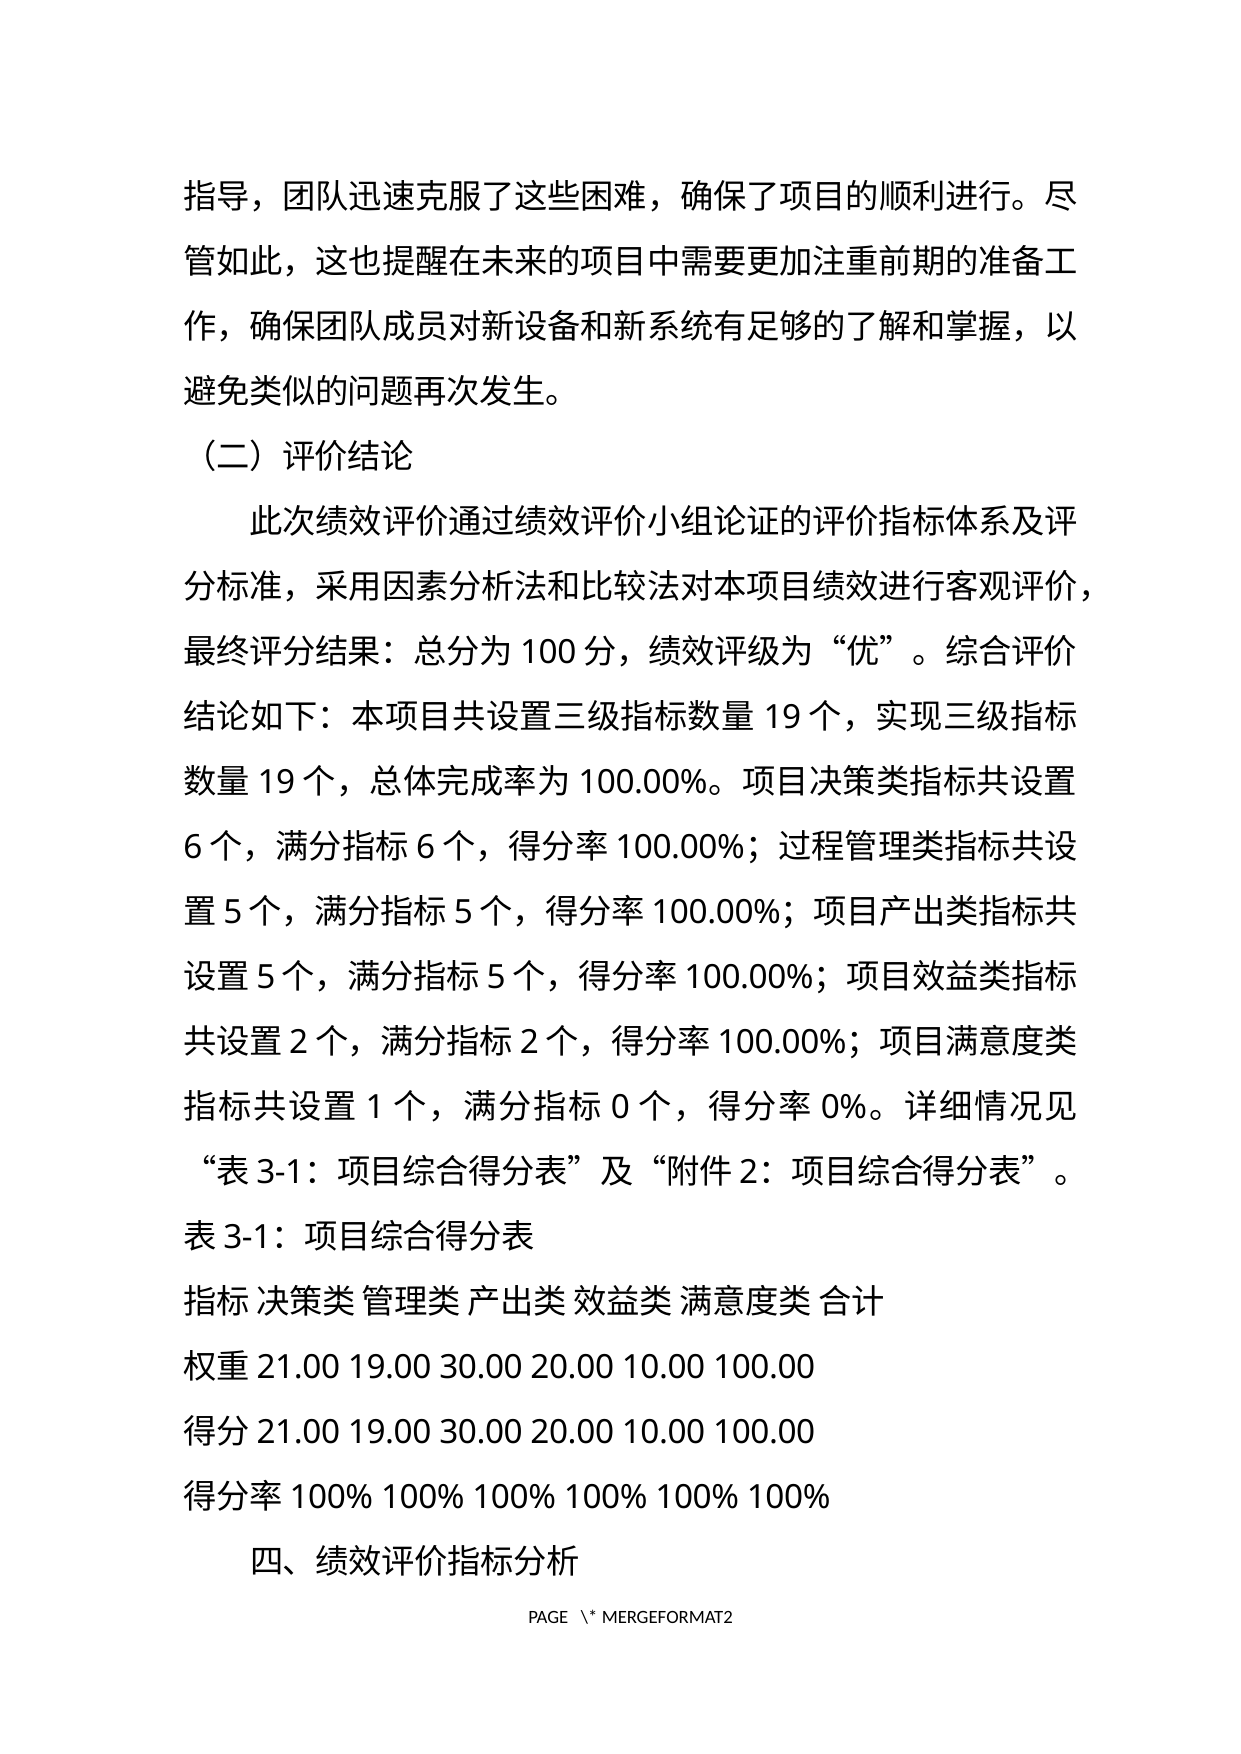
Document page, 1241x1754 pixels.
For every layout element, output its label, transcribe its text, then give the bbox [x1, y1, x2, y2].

text 四、绩效评价指标分析 [183, 1527, 1078, 1592]
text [183, 162, 1078, 1527]
